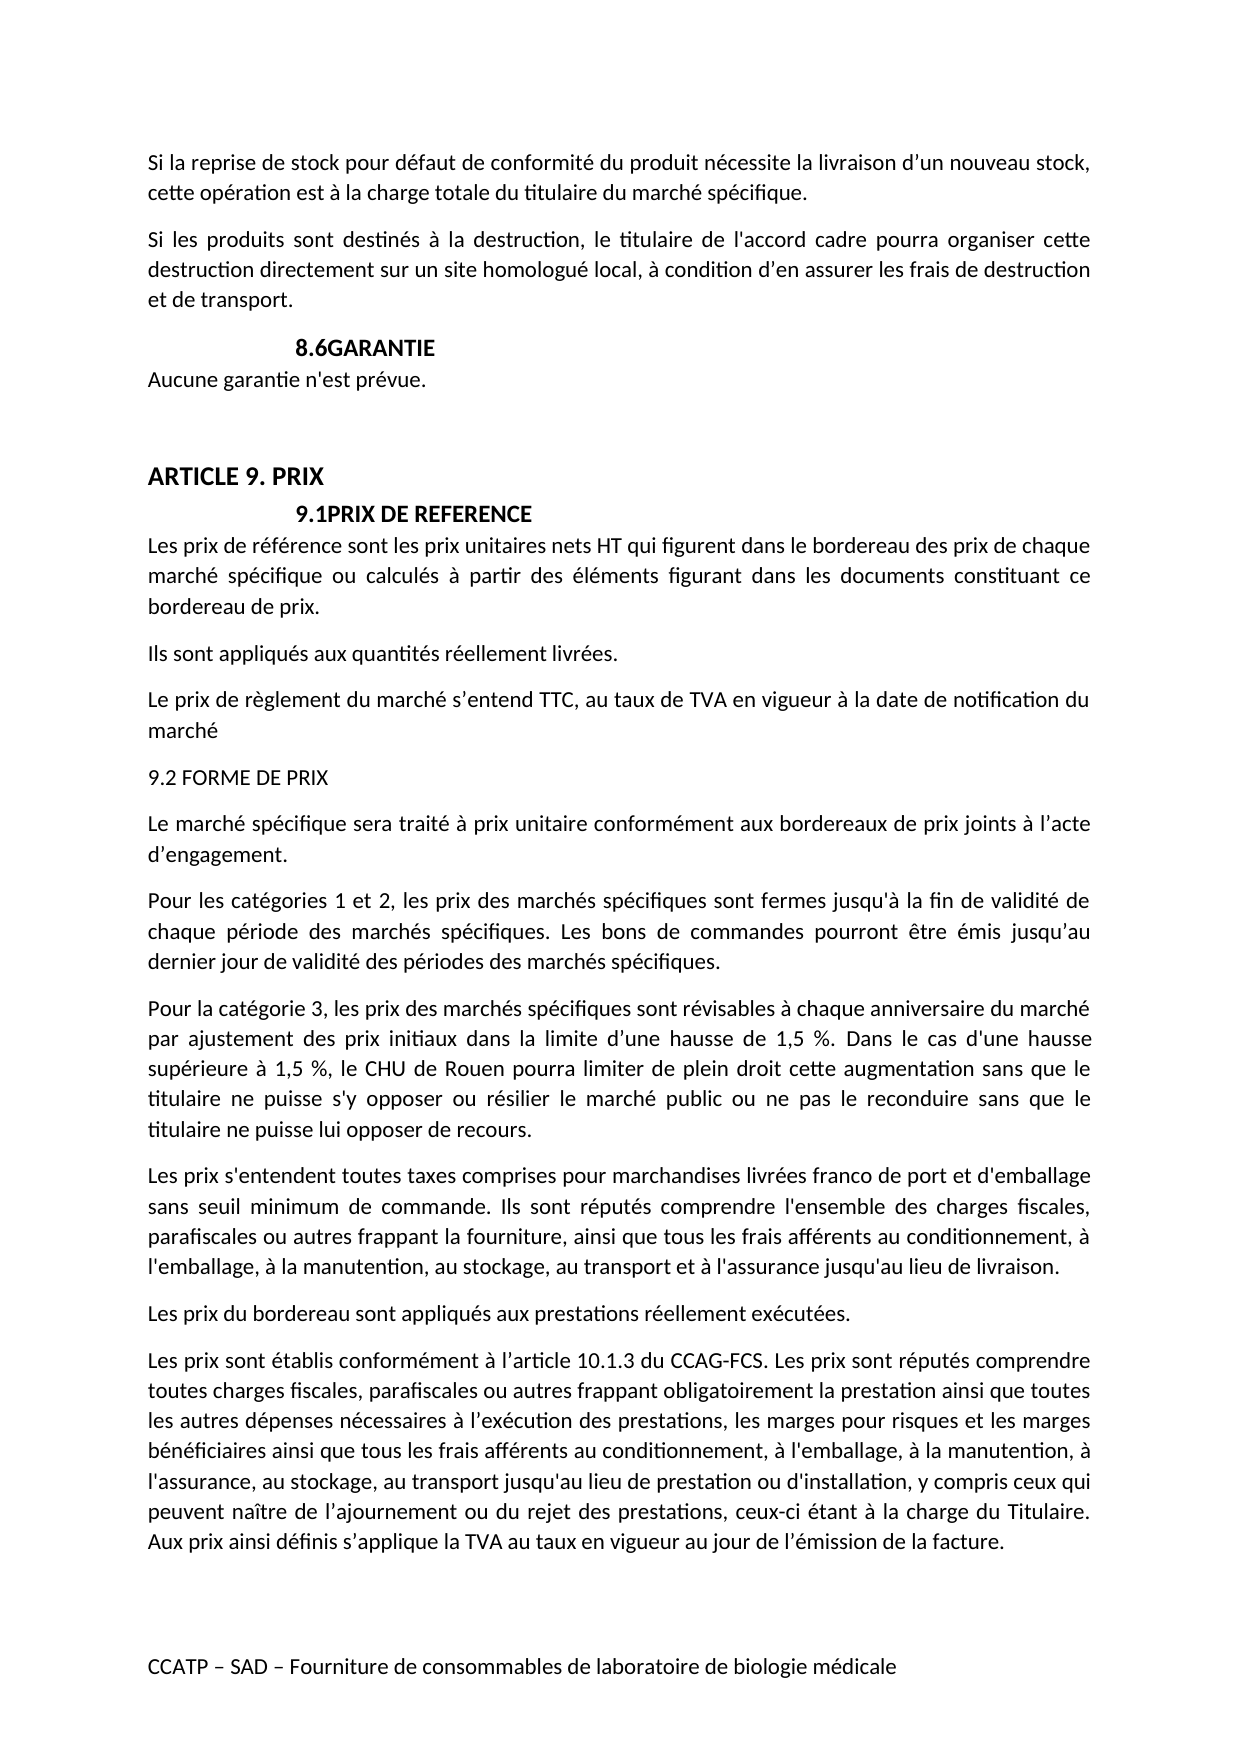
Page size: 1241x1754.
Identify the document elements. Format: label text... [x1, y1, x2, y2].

text Les prix s'entendent toutes taxes comprises pour marchandises livrées franco de port et d'emballage sans seuil minimum de commande. Ils sont réputés comprendre l'ensemble des charges fiscales, parafiscales ou autres frappant la fourniture, ainsi que tous les frais afférents au conditionnement, à l'emballage, à la manutention, au stockage, au transport et à l'assurance jusqu'au lieu de livraison. [148, 1162, 1093, 1280]
subtitle 8.6GARANTIE [295, 332, 1093, 362]
text Pour les catégories 1 et 2, les prix des marchés spécifiques sont fermes jusqu'à la fin de validité de chaque période des marchés spécifiques. Les bons de commandes pourront être émis jusqu’au dernier jour de validité des périodes des marchés spécifiques. [148, 887, 1093, 975]
text Le marché spécifique sera traité à prix unitaire conformément aux bordereaux de prix joints à l’acte d’engagement. [148, 809, 1093, 868]
text Le prix de règlement du marché s’entend TTC, au taux de TVA en vigueur à la date de notification du marché [148, 686, 1093, 744]
text Si la reprise de stock pour défaut de conformité du produit nécessite la livraison d’un nouveau stock, cette opération est à la charge totale du titulaire du marché spécifique. [148, 148, 1093, 206]
text Si les produits sont destinés à la destruction, le titulaire de l'accord cadre pourra organiser cette destruction directement sur un site homologué local, à condition d’en assurer les frais de destruction et de transport. [148, 225, 1093, 313]
text Ils sont appliqués aux quantités réellement livrées. [148, 639, 1093, 667]
text Aucune garantie n'est prévue. [148, 365, 1093, 393]
text 9.2 FORME DE PRIX [148, 763, 1093, 791]
subtitle 9.1PRIX DE REFERENCE [295, 498, 1093, 529]
text Les prix du bordereau sont appliqués aux prestations réellement exécutées. [148, 1299, 1093, 1327]
text Les prix sont établis conformément à l’article 10.1.3 du CCAG-FCS. Les prix sont réputés comprendre toutes charges fiscales, parafiscales ou autres frappant obligatoirement la prestation ainsi que toutes les autres dépenses nécessaires à l’exécution des prestations, les marges pour risques et les marges bénéficiaires ainsi que tous les frais afférents au conditionnement, à l'emballage, à la manutention, à l'assurance, au stockage, au transport jusqu'au lieu de prestation ou d'installation, y compris ceux qui peuvent naître de l’ajournement ou du rejet des prestations, ceux-ci étant à la charge du Titulaire. Aux prix ainsi définis s’applique la TVA au taux en vigueur au jour de l’émission de la facture. [148, 1346, 1093, 1555]
text Les prix de référence sont les prix unitaires nets HT qui figurent dans le bordereau des prix de chaque marché spécifique ou calculés à partir des éléments figurant dans les documents constituant ce bordereau de prix. [148, 531, 1093, 620]
text Pour la catégorie 3, les prix des marchés spécifiques sont révisables à chaque anniversaire du marché par ajustement des prix initiaux dans la limite d’une hausse de 1,5 %. Dans le cas d'une hausse supérieure à 1,5 %, le CHU de Rouen pourra limiter de plein droit cette augmentation sans que le titulaire ne puisse s'y opposer ou résilier le marché public ou ne pas le reconduire sans que le titulaire ne puisse lui opposer de recours. [148, 994, 1093, 1143]
subtitle ARTICLE 9. PRIX [148, 459, 1093, 492]
